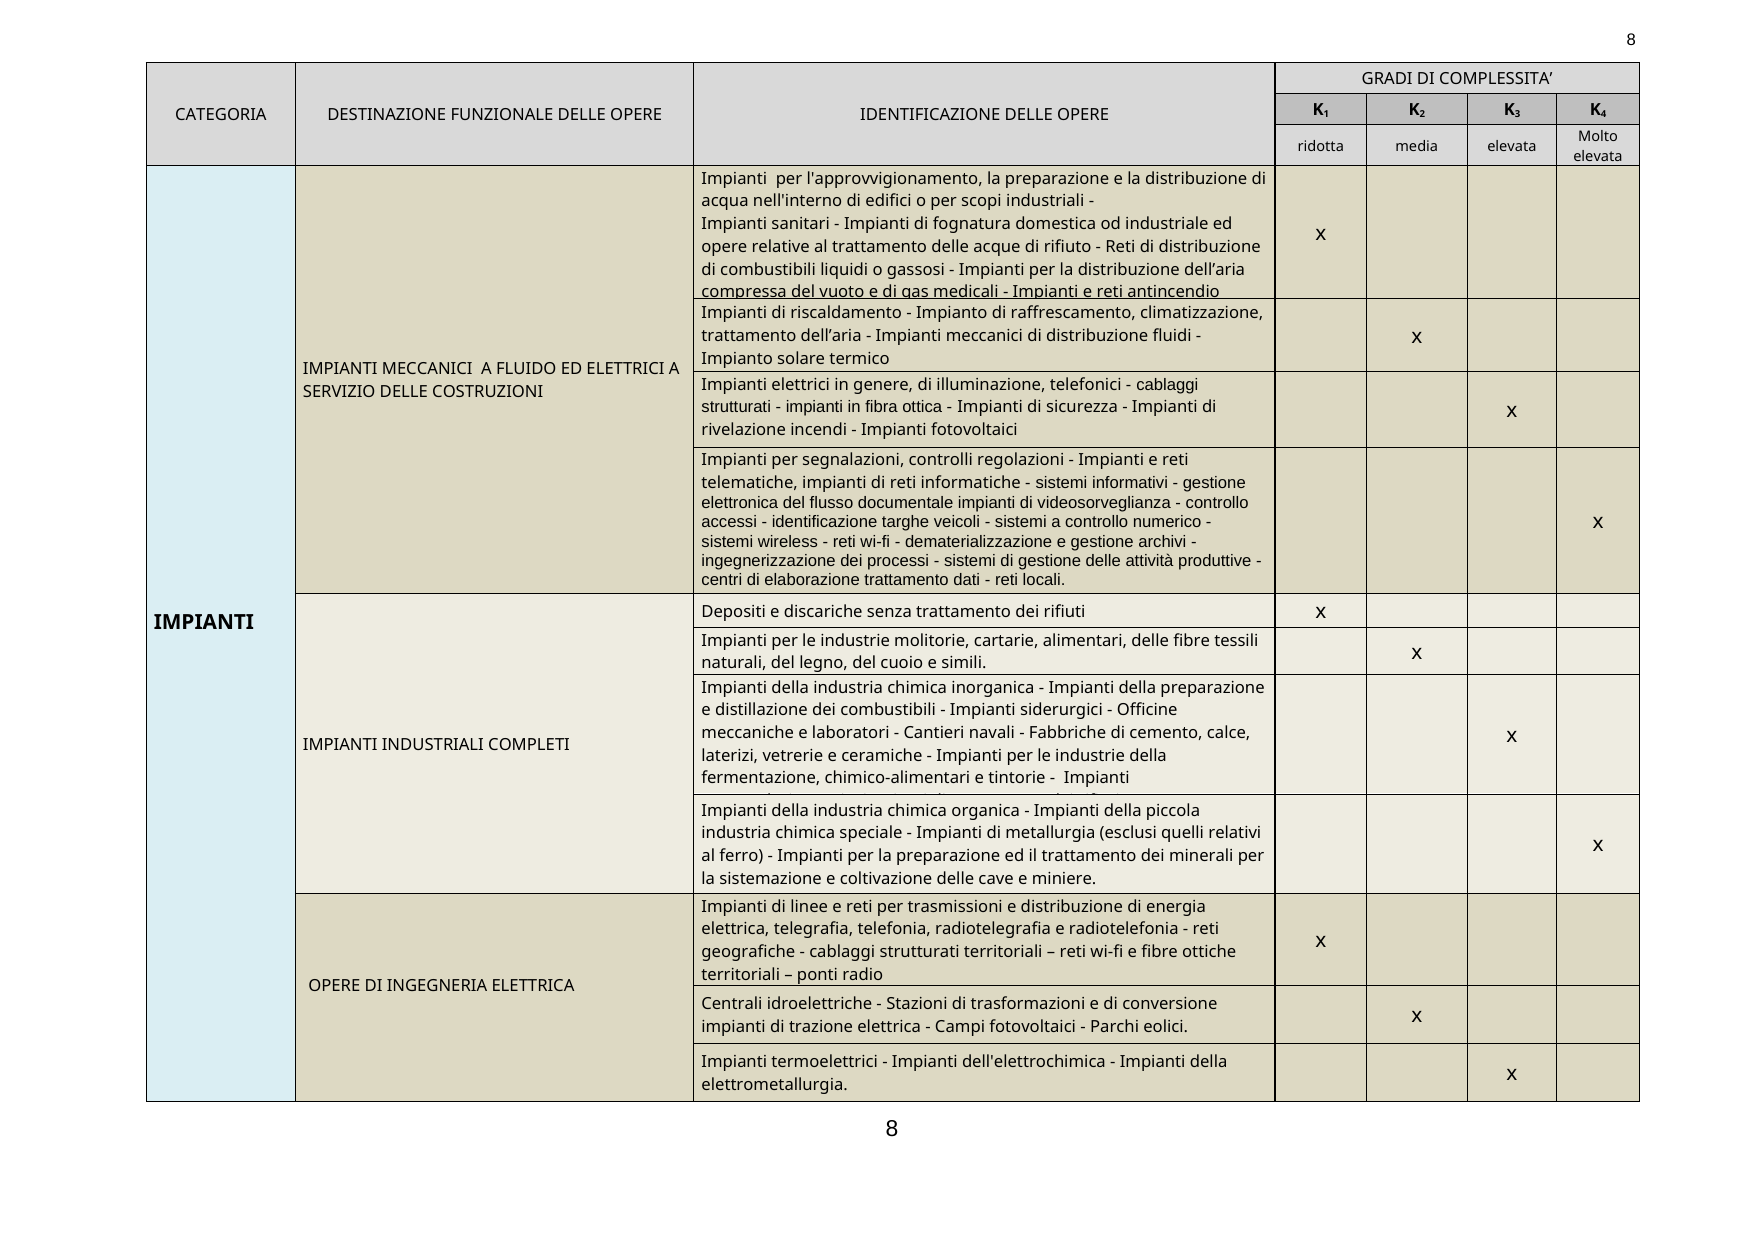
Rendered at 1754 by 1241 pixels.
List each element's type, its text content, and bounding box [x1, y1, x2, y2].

table_cell [1367, 894, 1467, 985]
table_cell [1367, 675, 1467, 793]
table_cell elevata [1468, 125, 1556, 165]
table_cell [1557, 894, 1639, 985]
table_cell x [1468, 675, 1556, 793]
table_cell [1367, 372, 1467, 447]
table_cell K1 [1276, 94, 1366, 124]
table_cell [1557, 1044, 1639, 1101]
table_cell Impianti della industria chimica inorganica - Impianti della preparazione e distillazione dei combustibili - Impianti siderurgici - Officine meccaniche e laboratori - Cantieri navali - Fabbriche di cemento, calce, laterizi, vetrerie e ceramiche - Impianti per le industrie della fermentazione, chimico-alimentari e tintorie - Impianti termovalorizzatori e impianti di trattamento dei rifiuti [694, 675, 1274, 793]
table_cell x [1468, 1044, 1556, 1101]
table_cell x [1468, 372, 1556, 447]
table_cell x [1276, 894, 1366, 985]
table_cell K2 [1367, 94, 1467, 124]
table_cell ridotta [1276, 125, 1366, 165]
table_cell Impianti di linee e reti per trasmissioni e distribuzione di energia elettrica, telegrafia, telefonia, radiotelegrafia e radiotelefonia - reti geografiche - cablaggi strutturati territoriali – reti wi-fi e fibre ottiche territoriali – ponti radio [694, 894, 1274, 985]
table_cell K3 [1468, 94, 1556, 124]
table_cell [1468, 986, 1556, 1043]
table_cell [1276, 448, 1366, 593]
table_cell Impianti per le industrie molitorie, cartarie, alimentari, delle fibre tessili naturali, del legno, del cuoio e simili. [694, 628, 1274, 674]
table_cell [1468, 448, 1556, 593]
table_cell [1468, 299, 1556, 371]
table_cell Molto elevata [1557, 125, 1639, 165]
table_cell Impianti termoelettrici - Impianti dell'elettrochimica - Impianti della elettrometallurgia. [694, 1044, 1274, 1101]
table_cell [1468, 894, 1556, 985]
table_cell Impianti della industria chimica organica - Impianti della piccola industria chimica speciale - Impianti di metallurgia (esclusi quelli relativi al ferro) - Impianti per la preparazione ed il trattamento dei minerali per la sistemazione e coltivazione delle cave e miniere. [694, 795, 1274, 893]
table_cell x [1367, 299, 1467, 371]
table_cell x [1276, 166, 1366, 298]
table_cell Centrali idroelettriche - Stazioni di trasformazioni e di conversione impianti di trazione elettrica - Campi fotovoltaici - Parchi eolici. [694, 986, 1274, 1043]
table_cell Depositi e discariche senza trattamento dei rifiuti [694, 594, 1274, 627]
table_cell [1276, 372, 1366, 447]
table_cell [1557, 628, 1639, 674]
table_cell [1557, 372, 1639, 447]
table_cell [1276, 675, 1366, 793]
table_cell [1367, 1044, 1467, 1101]
table_cell [1276, 795, 1366, 893]
table_cell [1557, 166, 1639, 298]
table_cell [1276, 628, 1366, 674]
table_cell IMPIANTI MECCANICI A FLUIDO ED ELETTRICI A SERVIZIO DELLE COSTRUZIONI [296, 166, 693, 593]
table_cell x [1557, 795, 1639, 893]
table_cell [1276, 1044, 1366, 1101]
table_cell Impianti per segnalazioni, controlli regolazioni - Impianti e reti telematiche, impianti di reti informatiche - sistemi informativi - gestione elettronica del flusso documentale impianti di videosorveglianza - controllo accessi - identificazione targhe veicoli - sistemi a controllo numerico - sistemi wireless - reti wi-fi - dematerializzazione e gestione archivi - ingegnerizzazione dei processi - sistemi di gestione delle attività produttive - centri di elaborazione trattamento dati - reti locali. [694, 448, 1274, 593]
table_cell [1276, 986, 1366, 1043]
table_cell [1557, 986, 1639, 1043]
table_cell Impianti per l'approvvigionamento, la preparazione e la distribuzione di acqua nell'interno di edifici o per scopi industriali - Impianti sanitari - Impianti di fognatura domestica od industriale ed opere relative al trattamento delle acque di rifiuto - Reti di distribuzione di combustibili liquidi o gassosi - Impianti per la distribuzione dell’aria compressa del vuoto e di gas medicali - Impianti e reti antincendio [694, 166, 1274, 298]
table_cell K4 [1557, 94, 1639, 124]
table_cell [1468, 795, 1556, 893]
table_cell [1557, 299, 1639, 371]
table_cell [1468, 628, 1556, 674]
table_cell x [1557, 448, 1639, 593]
table_cell [1367, 795, 1467, 893]
table_cell [1468, 166, 1556, 298]
table_cell x [1367, 628, 1467, 674]
table_cell IMPIANTI [147, 166, 295, 1101]
table_cell Impianti elettrici in genere, di illuminazione, telefonici - cablaggi strutturati - impianti in fibra ottica - Impianti di sicurezza - Impianti di rivelazione incendi - Impianti fotovoltaici [694, 372, 1274, 447]
table_cell [1367, 448, 1467, 593]
table_cell media [1367, 125, 1467, 165]
table_cell [1367, 166, 1467, 298]
table_cell [1276, 299, 1366, 371]
table_header IDENTIFICAZIONE DELLE OPERE [694, 63, 1274, 165]
table_cell [1367, 594, 1467, 627]
table_cell [1557, 675, 1639, 793]
table_cell OPERE DI INGEGNERIA ELETTRICA [296, 894, 693, 1101]
table_cell x [1276, 594, 1366, 627]
table_header GRADI DI COMPLESSITA’ [1276, 63, 1639, 93]
table_cell IMPIANTI INDUSTRIALI COMPLETI [296, 594, 693, 893]
table_header DESTINAZIONE FUNZIONALE DELLE OPERE [296, 63, 693, 165]
table_header CATEGORIA [147, 63, 295, 165]
table_cell x [1367, 986, 1467, 1043]
table_cell [1468, 594, 1556, 627]
table_cell [1557, 594, 1639, 627]
table_cell Impianti di riscaldamento - Impianto di raffrescamento, climatizzazione, trattamento dell’aria - Impianti meccanici di distribuzione fluidi - Impianto solare termico [694, 299, 1274, 371]
